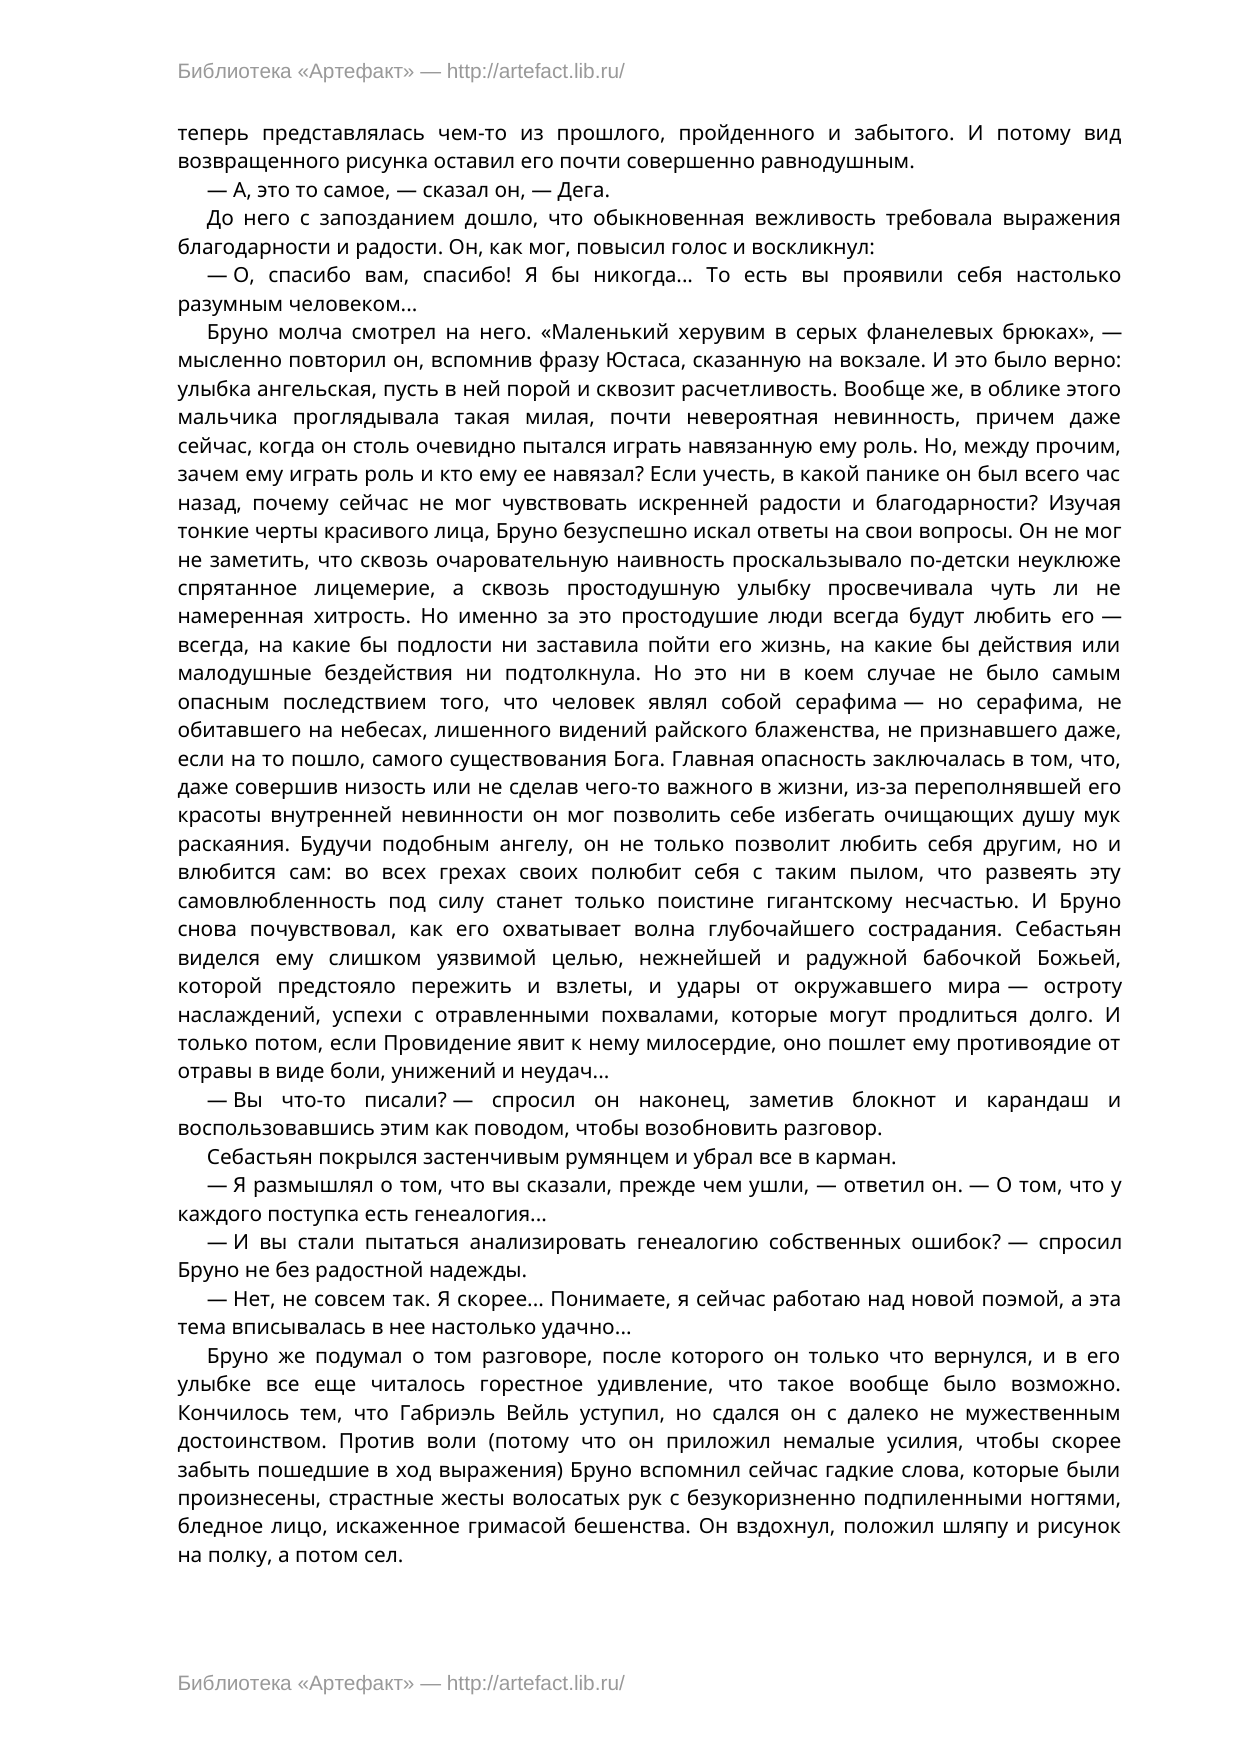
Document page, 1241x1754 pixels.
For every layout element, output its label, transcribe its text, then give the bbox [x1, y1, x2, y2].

text — Нет, не совсем так. Я скорее... Понимаете, я сейчас работаю над новой поэмой, а эта тема вписывалась в нее настолько удачно... [177, 1284, 1122, 1341]
text — И вы стали пытаться анализировать генеалогию собственных ошибок? — спросил Бруно не без радостной надежды. [177, 1227, 1122, 1284]
text Себастьян покрылся застенчивым румянцем и убрал все в карман. [177, 1142, 1122, 1170]
text — Я размышлял о том, что вы сказали, прежде чем ушли, — ответил он. — О том, что у каждого поступка есть генеалогия... [177, 1170, 1122, 1227]
text — А, это то самое, — сказал он, — Дега. [177, 175, 1122, 203]
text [177, 118, 1122, 175]
text Бруно молча смотрел на него. «Маленький херувим в серых фланелевых брюках», — мысленно повторил он, вспомнив фразу Юстаса, сказанную на вокзале. И это было верно: улыбка ангельская, пусть в ней порой и сквозит расчетливость. Вообще же, в облике этого мальчика проглядывала такая милая, почти невероятная невинность, причем даже сейчас, когда он столь очевидно пытался играть навязанную ему роль. Но, между прочим, зачем ему играть роль и кто ему ее навязал? Если учесть, в какой панике он был всего час назад, почему сейчас не мог чувствовать искренней радости и благодарности? Изучая тонкие черты красивого лица, Бруно безуспешно искал ответы на свои вопросы. Он не мог не заметить, что сквозь очаровательную наивность проскальзывало по-детски неуклюже спрятанное лицемерие, а сквозь простодушную улыбку просвечивала чуть ли не намеренная хитрость. Но именно за это простодушие люди всегда будут любить его — всегда, на какие бы подлости ни заставила пойти его жизнь, на какие бы действия или малодушные бездействия ни подтолкнула. Но это ни в коем случае не было самым опасным последствием того, что человек являл собой серафима — но серафима, не обитавшего на небесах, лишенного видений райского блаженства, не признавшего даже, если на то пошло, самого существования Бога. Главная опасность заключалась в том, что, даже совершив низость или не сделав чего-то важного в жизни, из-за переполнявшей его красоты внутренней невинности он мог позволить себе избегать очищающих душу мук раскаяния. Будучи подобным ангелу, он не только позволит любить себя другим, но и влюбится сам: во всех грехах своих полюбит себя с таким пылом, что развеять эту самовлюбленность под силу станет только поистине гигантскому несчастью. И Бруно снова почувствовал, как его охватывает волна глубочайшего сострадания. Себастьян виделся ему слишком уязвимой целью, нежнейшей и радужной бабочкой Божьей, которой предстояло пережить и взлеты, и удары от окружавшего мира — остроту наслаждений, успехи с отравленными похвалами, которые могут продлиться долго. И только потом, если Провидение явит к нему милосердие, оно пошлет ему противоядие от отравы в виде боли, унижений и неудач... [177, 317, 1122, 1085]
text До него с запозданием дошло, что обыкновенная вежливость требовала выражения благодарности и радости. Он, как мог, повысил голос и воскликнул: [177, 203, 1122, 260]
text — Вы что-то писали? — спросил он наконец, заметив блокнот и карандаш и воспользовавшись этим как поводом, чтобы возобновить разговор. [177, 1085, 1122, 1142]
text — О, спасибо вам, спасибо! Я бы никогда... То есть вы проявили себя настолько разумным человеком... [177, 260, 1122, 317]
text Бруно же подумал о том разговоре, после которого он только что вернулся, и в его улыбке все еще читалось горестное удивление, что такое вообще было возможно. Кончилось тем, что Габриэль Вейль уступил, но сдался он с далеко не мужественным достоинством. Против воли (потому что он приложил немалые усилия, чтобы скорее забыть пошедшие в ход выражения) Бруно вспомнил сейчас гадкие слова, которые были произнесены, страстные жесты волосатых рук с безукоризненно подпиленными ногтями, бледное лицо, искаженное гримасой бешенства. Он вздохнул, положил шляпу и рисунок на полку, а потом сел. [177, 1341, 1122, 1568]
